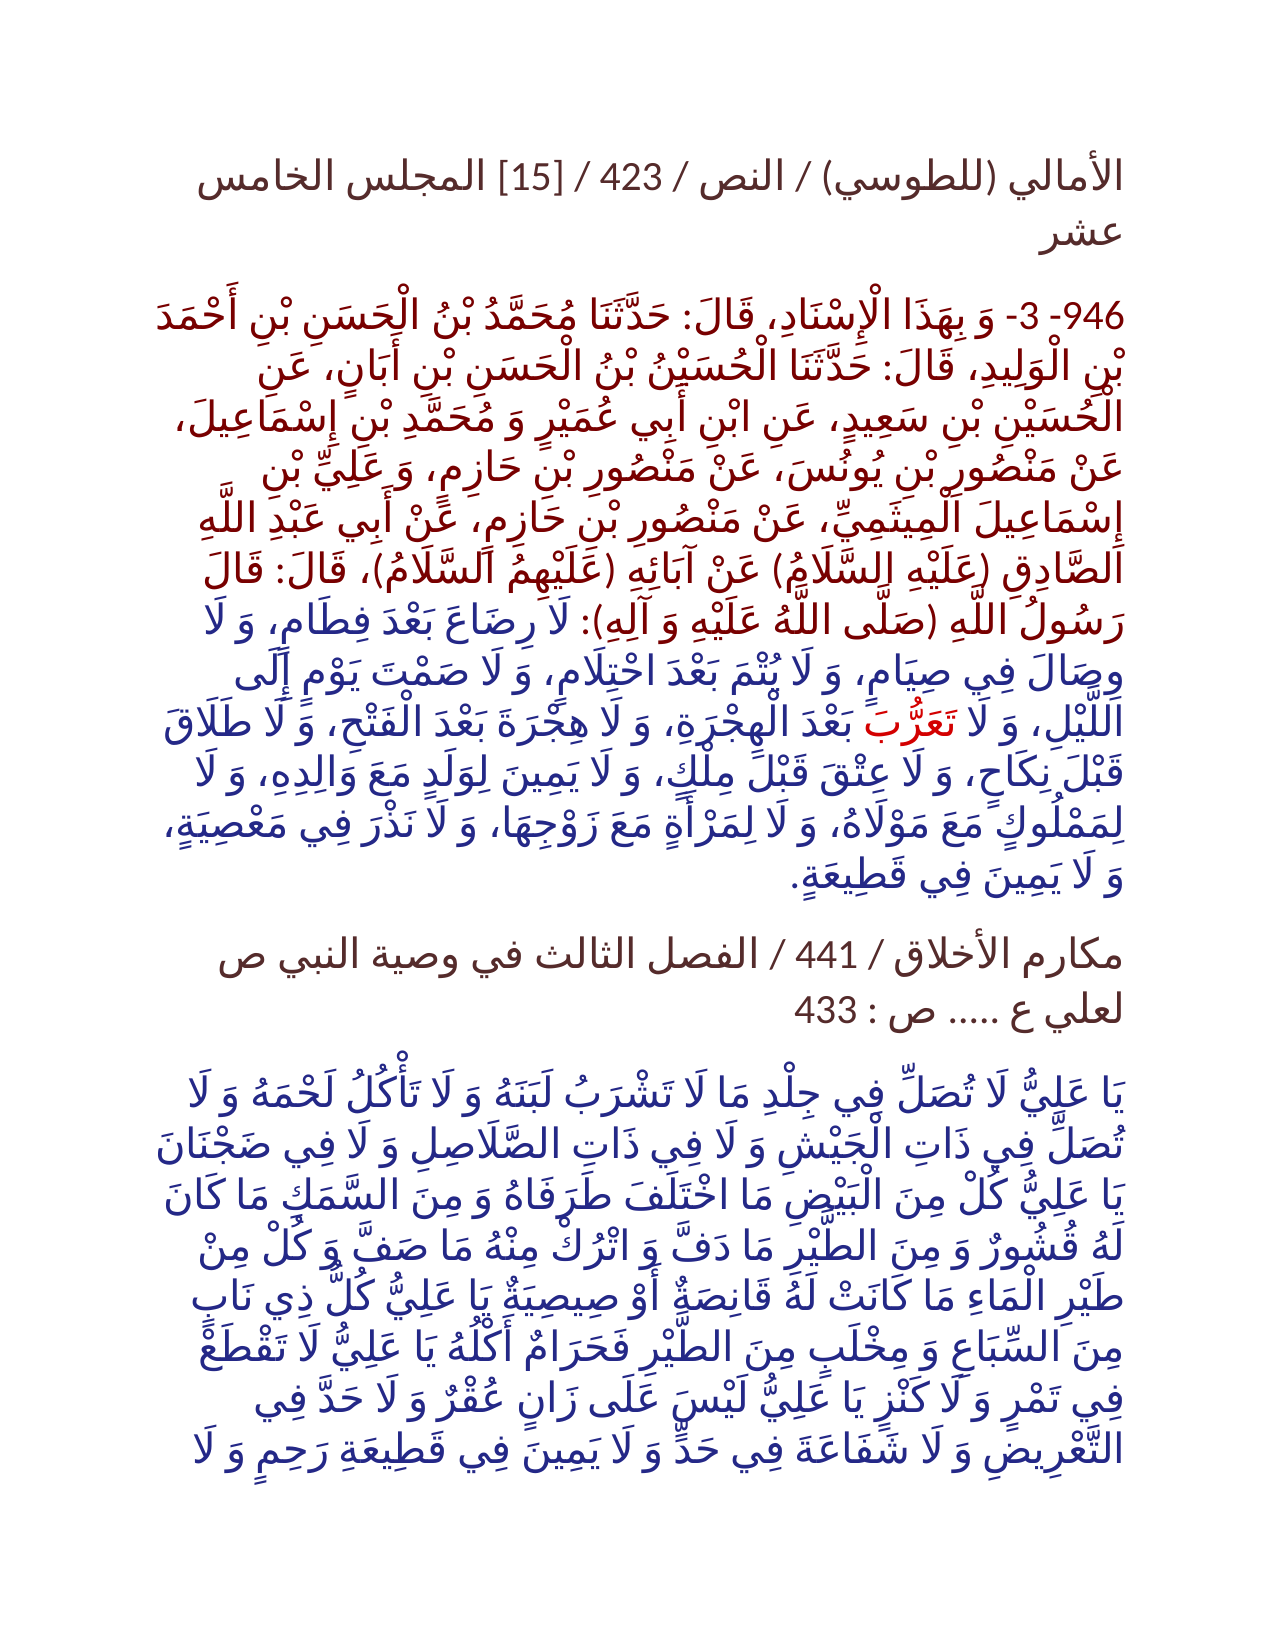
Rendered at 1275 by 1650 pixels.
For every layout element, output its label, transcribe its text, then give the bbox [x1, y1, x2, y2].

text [150, 1067, 1125, 1474]
text 946- 3- وَ بِهَذَا الْإِسْنَادِ، قَالَ: حَدَّثَنَا مُحَمَّدُ بْنُ الْحَسَنِ بْنِ أَحْمَدَ بْنِ الْوَلِيدِ، قَالَ: حَدَّثَنَا الْحُسَيْنُ بْنُ الْحَسَنِ بْنِ أَبَانٍ، عَنِ الْحُسَيْنِ بْنِ سَعِيدٍ، عَنِ ابْنِ أَبِي عُمَيْرٍ وَ مُحَمَّدِ بْنِ إِسْمَاعِيلَ، عَنْ مَنْصُورِ بْنِ يُونُسَ، عَنْ مَنْصُورِ بْنِ حَازِمٍ، وَ عَلِيِّ بْنِ إِسْمَاعِيلَ الْمِيثَمِيِّ، عَنْ مَنْصُورِ بْنِ حَازِمٍ، عَنْ أَبِي عَبْدِ اللَّهِ الصَّادِقِ (عَلَيْهِ السَّلَامُ) عَنْ آبَائِهِ (عَلَيْهِمُ السَّلَامُ)، قَالَ: قَالَ رَسُولُ اللَّهِ (صَلَّى اللَّهُ عَلَيْهِ وَ آلِهِ): لَا رِضَاعَ بَعْدَ فِطَامٍ، وَ لَا وِصَالَ فِي صِيَامٍ، وَ لَا يُتْمَ بَعْدَ احْتِلَامٍ، وَ لَا صَمْتَ يَوْمٍ إِلَى اللَّيْلِ، وَ لَا تَعَرُّبَ‏ بَعْدَ الْهِجْرَةِ، وَ لَا هِجْرَةَ بَعْدَ الْفَتْحِ، وَ لَا طَلَاقَ قَبْلَ نِكَاحٍ، وَ لَا عِتْقَ قَبْلَ مِلْكٍ، وَ لَا يَمِينَ لِوَلَدٍ مَعَ وَالِدِهِ، وَ لَا لِمَمْلُوكٍ مَعَ مَوْلَاهُ، وَ لَا لِمَرْأَةٍ مَعَ زَوْجِهَا، وَ لَا نَذْرَ فِي مَعْصِيَةٍ، وَ لَا يَمِينَ فِي قَطِيعَةٍ. [150, 289, 1125, 899]
text الأمالي (للطوسي) / النص / 423 / [15] المجلس الخامس عشر [150, 150, 1125, 256]
text مكارم الأخلاق / 441 / الفصل الثالث في وصية النبي ص لعلي ع ..... ص : 433 [150, 928, 1125, 1034]
